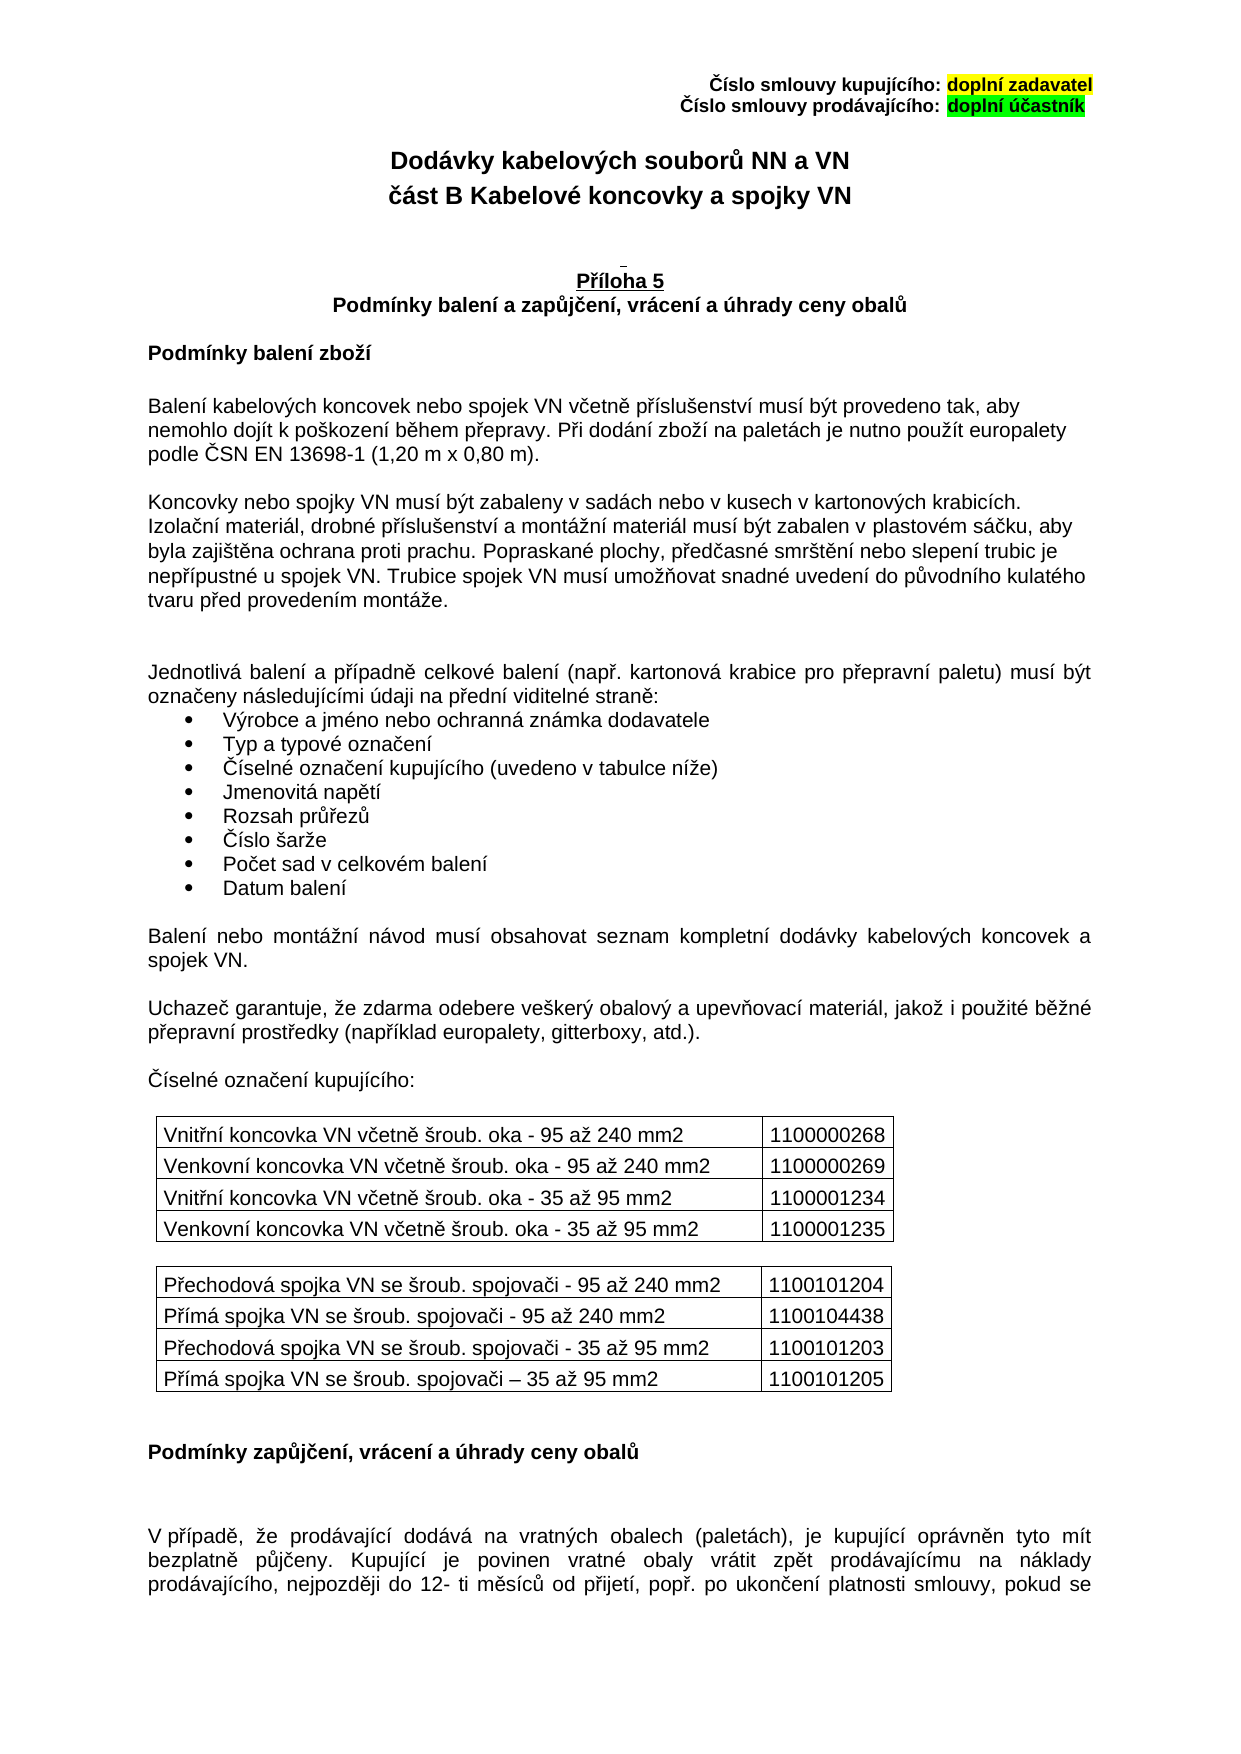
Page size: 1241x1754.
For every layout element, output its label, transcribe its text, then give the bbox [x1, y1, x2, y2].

table_header 1100101204 [762, 1267, 891, 1297]
table_cell 1100000269 [763, 1148, 893, 1178]
table_cell Přímá spojka VN se šroub. spojovači - 95 až 240 mm2 [157, 1298, 761, 1328]
text Příloha 5 [148, 269, 1093, 293]
text Balení nebo montážní návod musí obsahovat seznam kompletní dodávky kabelových koncovek a spojek VN. [148, 924, 1093, 972]
text Podmínky balení a zapůjčení, vrácení a úhrady ceny obalů [148, 293, 1093, 317]
text Uchazeč garantuje, že zdarma odebere veškerý obalový a upevňovací materiál, jakož i použité běžné přepravní prostředky (například europalety, gitterboxy, atd.). [148, 996, 1093, 1044]
list Jmenovitá napětí [185, 780, 1093, 804]
table_cell 1100001234 [763, 1179, 893, 1209]
table_header 1100000268 [763, 1117, 893, 1147]
list Počet sad v celkovém balení [185, 852, 1093, 876]
table_header Vnitřní koncovka VN včetně šroub. oka - 95 až 240 mm2 [157, 1117, 762, 1147]
table_header Přechodová spojka VN se šroub. spojovači - 95 až 240 mm2 [157, 1267, 761, 1297]
list Výrobce a jméno nebo ochranná známka dodavatele [185, 708, 1093, 732]
table_cell Přímá spojka VN se šroub. spojovači – 35 až 95 mm2 [157, 1361, 761, 1391]
text Koncovky nebo spojky VN musí být zabaleny v sadách nebo v kusech v kartonových krabicích. Izolační materiál, drobné příslušenství a montážní materiál musí být zabalen v plastovém sáčku, aby byla zajištěna ochrana proti prachu. Popraskané plochy, předčasné smrštění nebo slepení trubic je nepřípustné u spojek VN. Trubice spojek VN musí umožňovat snadné uvedení do původního kulatého tvaru před provedením montáže. [148, 489, 1093, 612]
table_cell 1100101205 [762, 1361, 891, 1391]
list Číselné označení kupujícího (uvedeno v tabulce níže) [185, 756, 1093, 780]
table_cell Venkovní koncovka VN včetně šroub. oka - 35 až 95 mm2 [157, 1211, 762, 1241]
text Číselné označení kupujícího: [148, 1068, 1093, 1092]
text Podmínky zapůjčení, vrácení a úhrady ceny obalů [148, 1440, 1093, 1464]
text Podmínky balení zboží [148, 341, 1093, 364]
table_cell Vnitřní koncovka VN včetně šroub. oka - 35 až 95 mm2 [157, 1179, 762, 1209]
list Typ a typové označení [185, 732, 1093, 756]
table_cell 1100104438 [762, 1298, 891, 1328]
table_cell 1100001235 [763, 1211, 893, 1241]
text Balení kabelových koncovek nebo spojek VN včetně příslušenství musí být provedeno tak, aby nemohlo dojít k poškození během přepravy. Při dodání zboží na paletách je nutno použít europalety podle ČSN EN 13698-1 (1,20 m x 0,80 m). [148, 394, 1093, 466]
list Číslo šarže [185, 828, 1093, 852]
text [148, 1524, 1093, 1596]
list Datum balení [185, 876, 1093, 900]
table_cell 1100101203 [762, 1329, 891, 1359]
list Rozsah průřezů [185, 804, 1093, 828]
table_cell Venkovní koncovka VN včetně šroub. oka - 95 až 240 mm2 [157, 1148, 762, 1178]
text Jednotlivá balení a případně celkové balení (např. kartonová krabice pro přepravní paletu) musí být označeny následujícími údaji na přední viditelné straně: [148, 660, 1093, 708]
table_cell Přechodová spojka VN se šroub. spojovači - 35 až 95 mm2 [157, 1329, 761, 1359]
